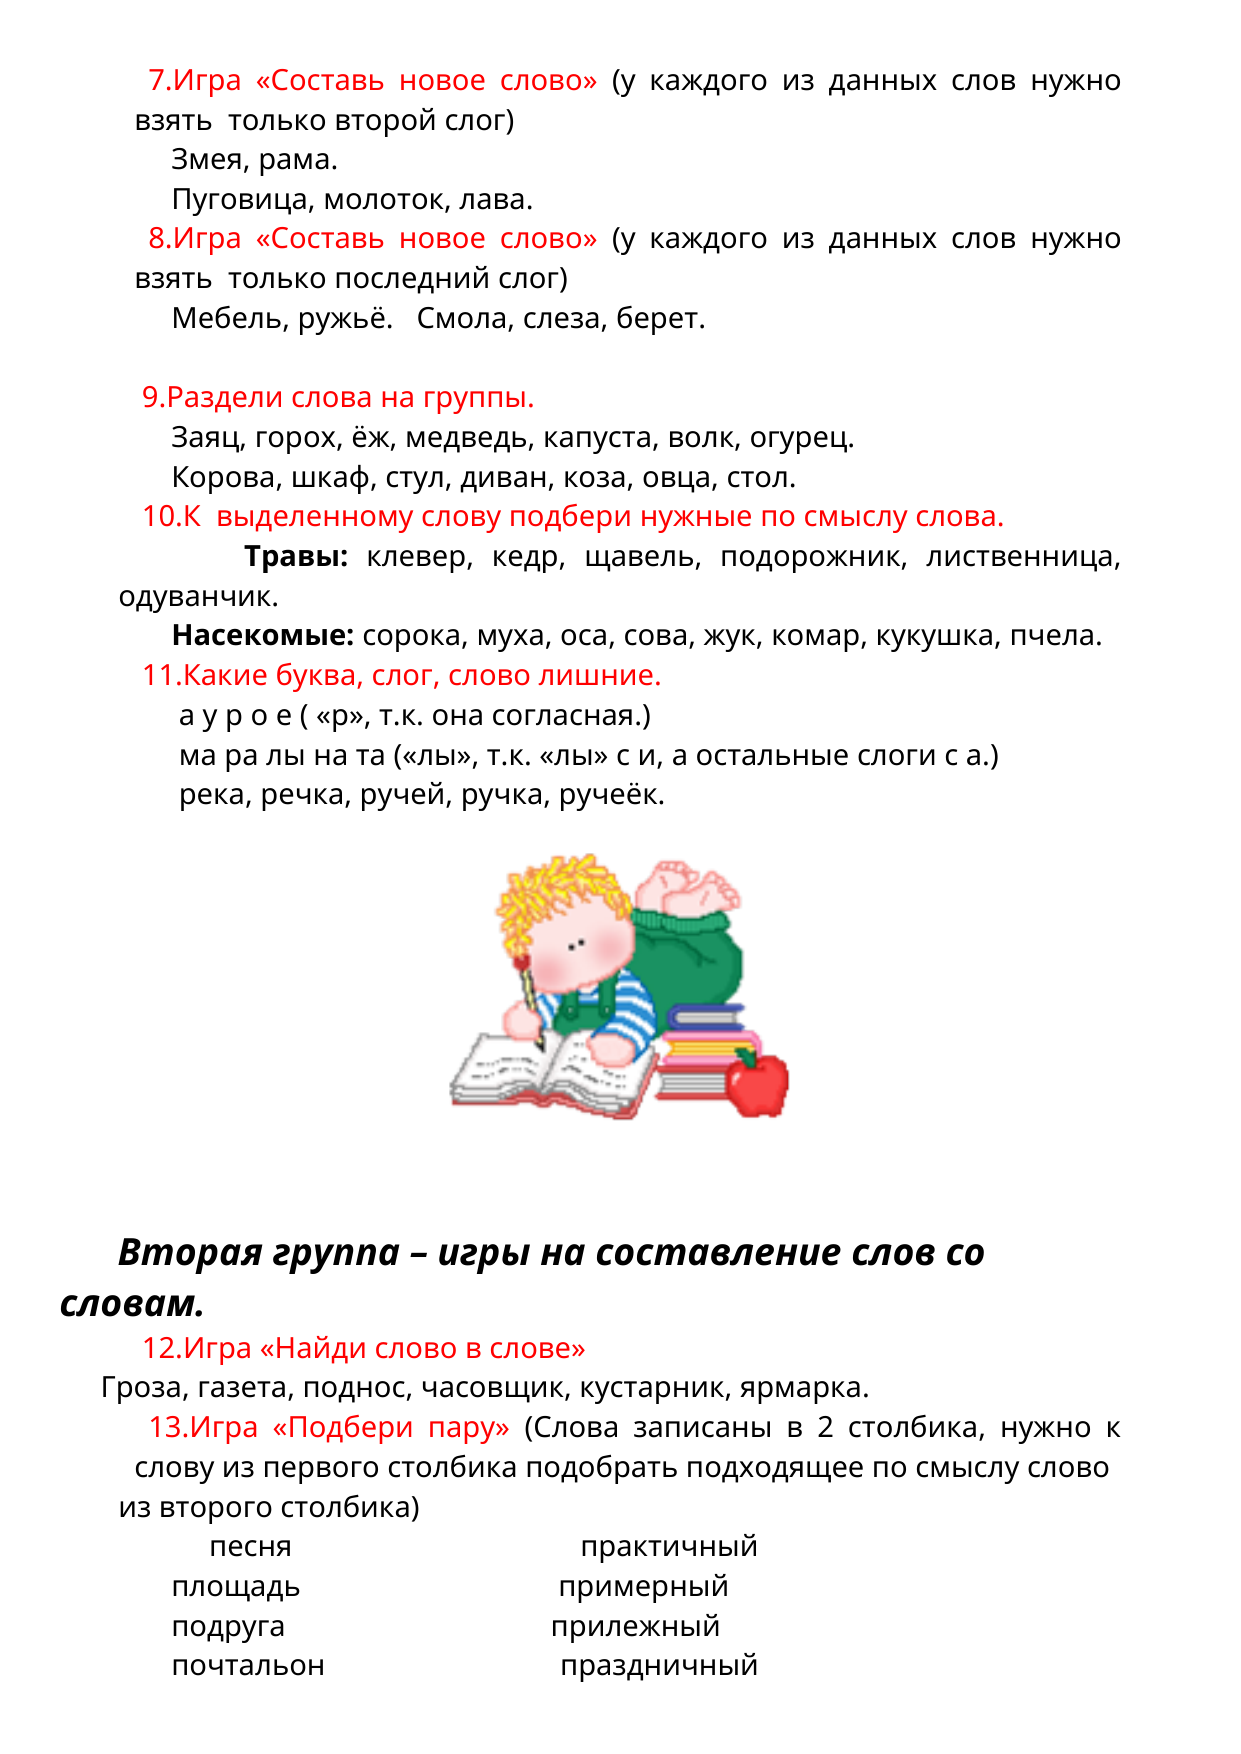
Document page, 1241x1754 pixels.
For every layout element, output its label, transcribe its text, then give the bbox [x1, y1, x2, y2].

text Мебель, ружьё. Смола, слеза, берет. [118, 297, 1122, 337]
text Гроза, газета, поднос, часовщик, кустарник, ярмарка. [59, 1367, 1181, 1406]
text из второго столбика) [118, 1486, 1122, 1526]
text 9.Раздели слова на группы. [134, 377, 1122, 416]
text 13.Игра «Подбери пару» (Слова записаны в 2 столбика, нужно к слову из первого столбика подобрать подходящее по смыслу слово [134, 1406, 1122, 1486]
text Змея, рама. [118, 138, 1122, 178]
text 11.Какие буква, слог, слово лишние. [134, 654, 1122, 694]
text Вторая группа – игры на составление слов со словам. [59, 1225, 1122, 1327]
text Пуговица, молоток, лава. [118, 178, 1122, 218]
text 7.Игра «Составь новое слово» (у каждого из данных слов нужно взять только второй слог) [134, 59, 1122, 138]
text Корова, шкаф, стул, диван, коза, овца, стол. [118, 456, 1122, 496]
text почтальон праздничный [118, 1644, 1122, 1684]
text 12.Игра «Найди слово в слове» [134, 1327, 1122, 1367]
text Травы: клевер, кедр, щавель, подорожник, лиственница, одуванчик. [118, 535, 1122, 615]
picture [448, 852, 792, 1123]
text площадь примерный [118, 1565, 1122, 1605]
text река, речка, ручей, ручка, ручеёк. [118, 773, 1122, 813]
text Заяц, горох, ёж, медведь, капуста, волк, огурец. [118, 416, 1122, 456]
text ма ра лы на та («лы», т.к. «лы» с и, а остальные слоги с а.) [118, 734, 1122, 773]
text 10.К выделенному слову подбери нужные по смыслу слова. [134, 496, 1122, 535]
text подруга прилежный [118, 1605, 1122, 1644]
text 8.Игра «Составь новое слово» (у каждого из данных слов нужно взять только последний слог) [134, 218, 1122, 297]
text а у р о е ( «р», т.к. она согласная.) [118, 694, 1122, 734]
text песня практичный [118, 1526, 1122, 1565]
text Насекомые: сорока, муха, оса, сова, жук, комар, кукушка, пчела. [118, 615, 1122, 654]
